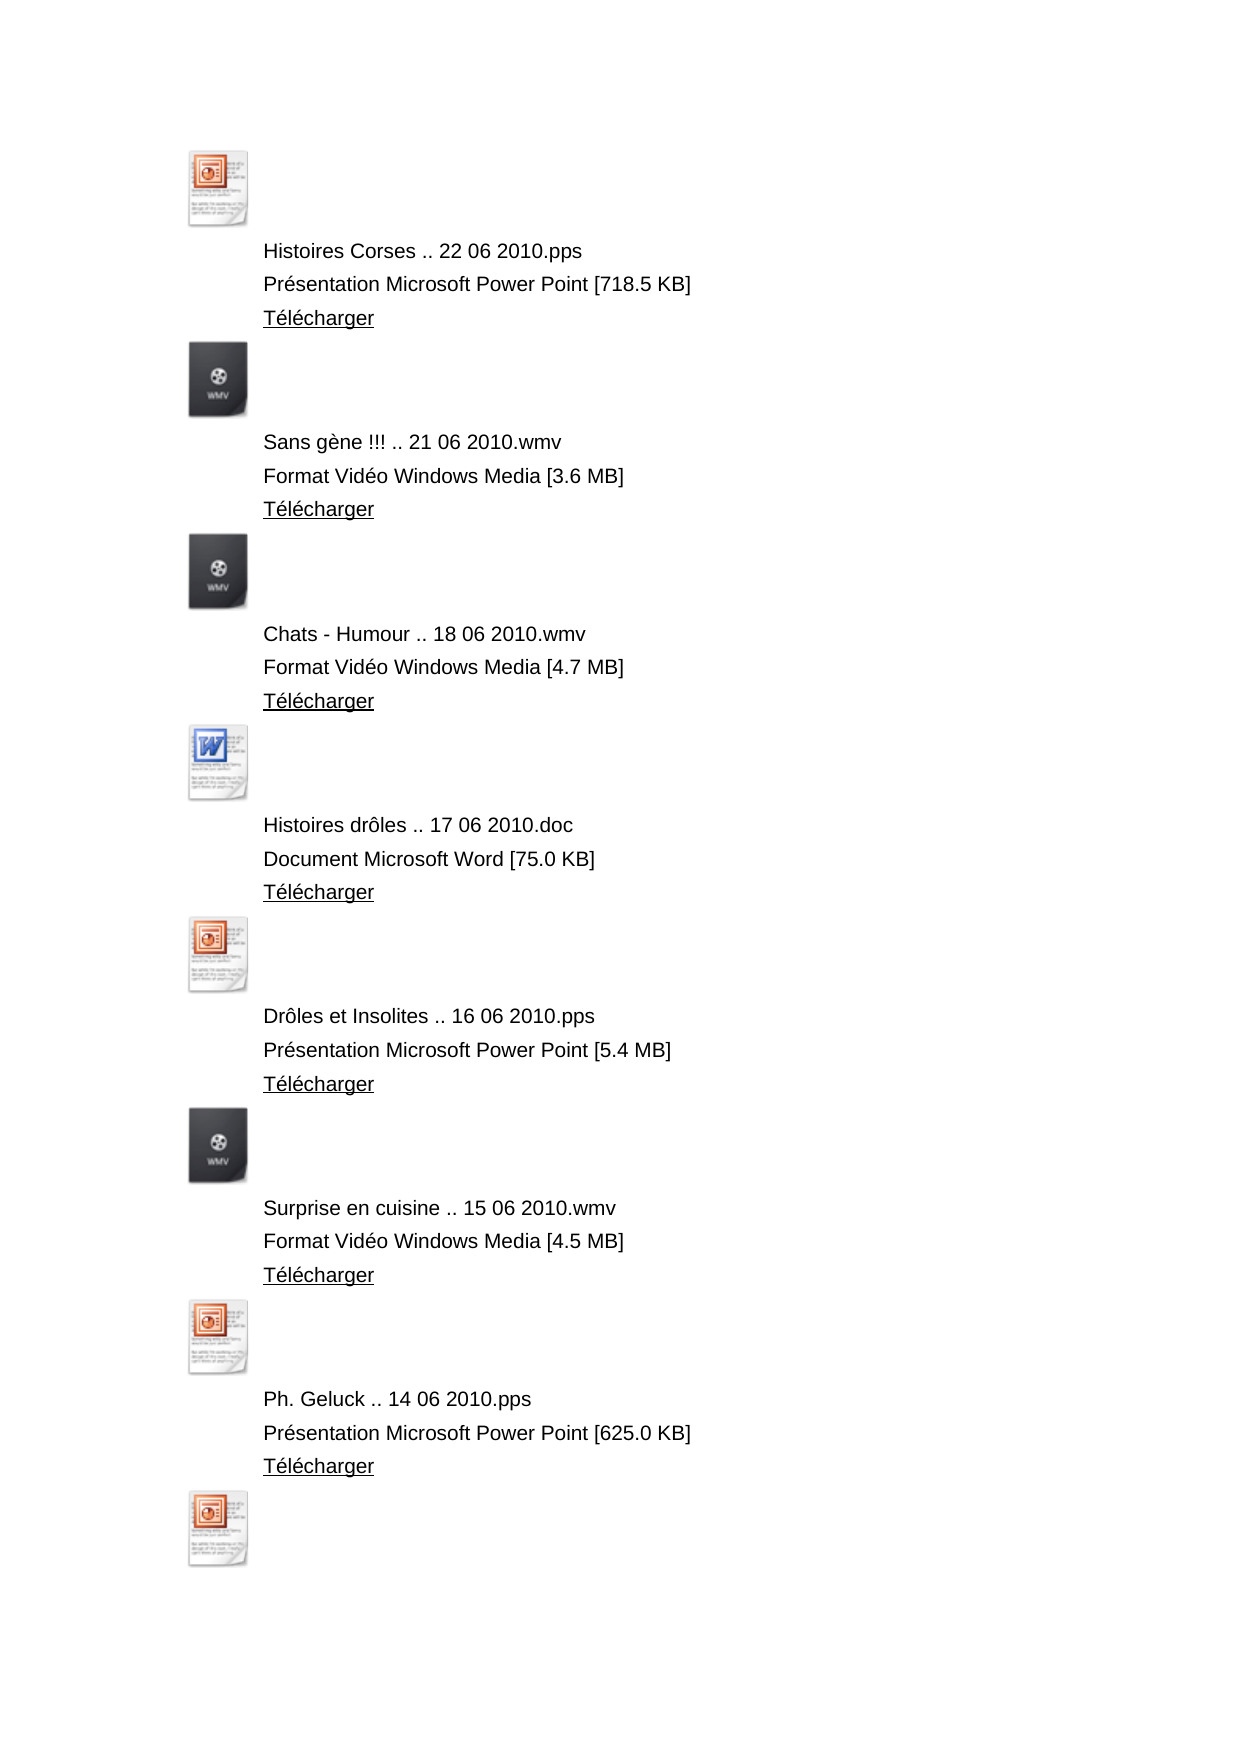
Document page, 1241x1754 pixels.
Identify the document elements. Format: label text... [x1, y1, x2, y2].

text Histoires drôles .. 17 06 2010.doc Document Microsoft Word [75.0 KB] Télécharger [263, 813, 1063, 904]
picture [177, 530, 257, 611]
picture [177, 722, 257, 802]
text Chats - Humour .. 18 06 2010.wmv Format Vidéo Windows Media [4.7 MB] Télécharger [263, 621, 1063, 712]
text Surprise en cuisine .. 15 06 2010.wmv Format Vidéo Windows Media [4.5 MB] Télécharger [263, 1196, 1063, 1287]
text Ph. Geluck .. 14 06 2010.pps Présentation Microsoft Power Point [625.0 KB] Télécharger [263, 1387, 1063, 1478]
picture [177, 339, 257, 419]
text Histoires Corses .. 22 06 2010.pps Présentation Microsoft Power Point [718.5 KB] Télécharger [263, 238, 1063, 329]
picture [177, 913, 257, 994]
picture [177, 1296, 257, 1376]
picture [177, 1487, 257, 1568]
picture [177, 147, 257, 228]
picture [177, 1105, 257, 1185]
text Drôles et Insolites .. 16 06 2010.pps Présentation Microsoft Power Point [5.4 MB] Télécharger [263, 1004, 1063, 1095]
text Sans gène !!! .. 21 06 2010.wmv Format Vidéo Windows Media [3.6 MB] Télécharger [263, 430, 1063, 521]
